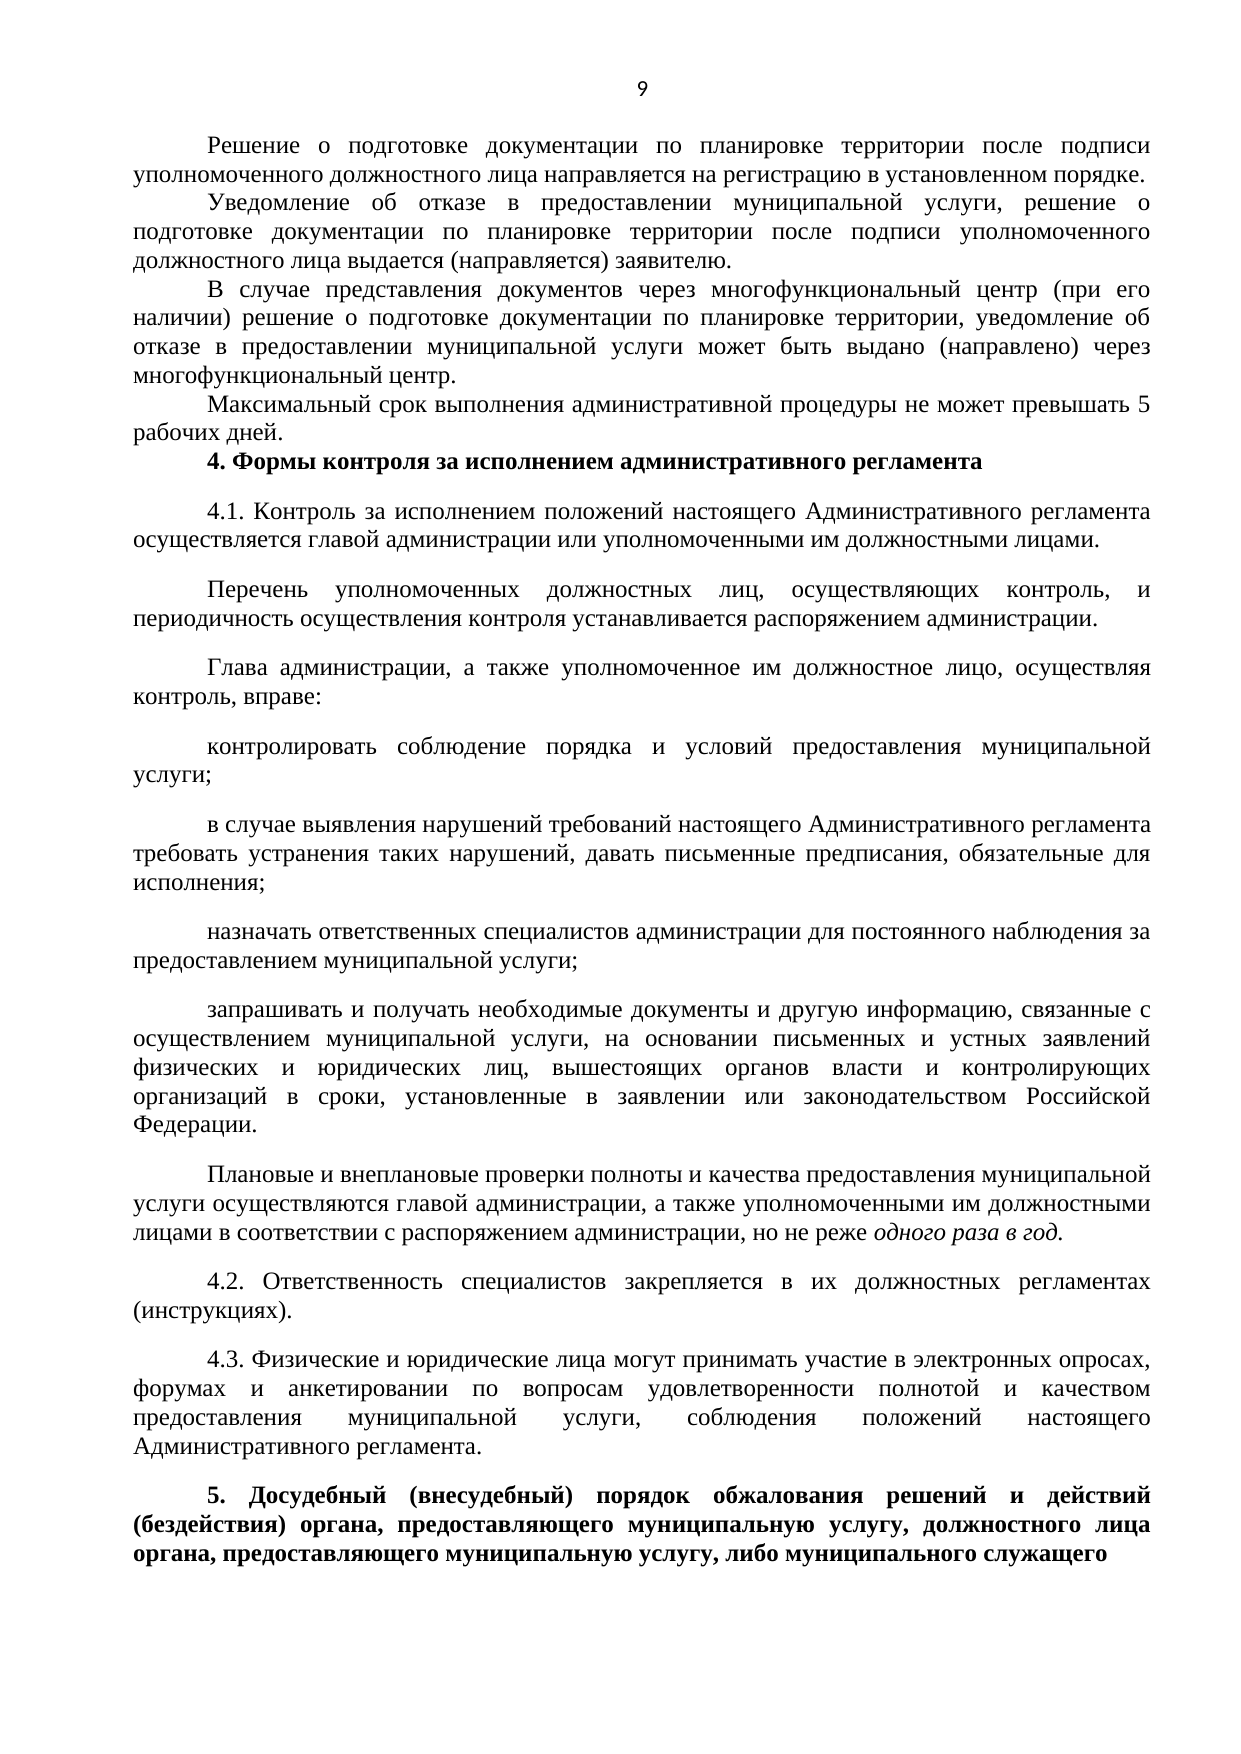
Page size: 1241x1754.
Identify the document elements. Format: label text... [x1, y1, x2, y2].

text в случае выявления нарушений требований настоящего Административного регламента требовать устранения таких нарушений, давать письменные предписания, обязательные для исполнения; [133, 809, 1152, 895]
text Максимальный срок выполнения административной процедуры не может превышать 5 рабочих дней. [133, 389, 1152, 446]
text Перечень уполномоченных должностных лиц, осуществляющих контроль, и периодичность осуществления контроля устанавливается распоряжением администрации. [133, 574, 1152, 632]
text Уведомление об отказе в предоставлении муниципальной услуги, решение о подготовке документации по планировке территории после подписи уполномоченного должностного лица выдается (направляется) заявителю. [133, 187, 1152, 274]
text Глава администрации, а также уполномоченное им должностное лицо, осуществляя контроль, вправе: [133, 652, 1152, 710]
text Решение о подготовке документации по планировке территории после подписи уполномоченного должностного лица направляется на регистрацию в установленном порядке. [133, 130, 1152, 187]
text 4.1. Контроль за исполнением положений настоящего Административного регламента осуществляется главой администрации или уполномоченными им должностными лицами. [133, 496, 1152, 553]
text 4. Формы контроля за исполнением административного регламента [133, 446, 1152, 475]
text назначать ответственных специалистов администрации для постоянного наблюдения за предоставлением муниципальной услуги; [133, 916, 1152, 974]
text 4.3. Физические и юридические лица могут принимать участие в электронных опросах, форумах и анкетировании по вопросам удовлетворенности полнотой и качеством предоставления муниципальной услуги, соблюдения положений настоящего Административного регламента. [133, 1344, 1152, 1459]
text контролировать соблюдение порядка и условий предоставления муниципальной услуги; [133, 731, 1152, 788]
text запрашивать и получать необходимые документы и другую информацию, связанные с осуществлением муниципальной услуги, на основании письменных и устных заявлений физических и юридических лиц, вышестоящих органов власти и контролирующих организаций в сроки, установленные в заявлении или законодательством Российской Федерации. [133, 994, 1152, 1138]
text 5. Досудебный (внесудебный) порядок обжалования решений и действий (бездействия) органа, предоставляющего муниципальную услугу, должностного лица органа, предоставляющего муниципальную услугу, либо муниципального служащего [133, 1480, 1152, 1567]
text В случае представления документов через многофункциональный центр (при его наличии) решение о подготовке документации по планировке территории, уведомление об отказе в предоставлении муниципальной услуги может быть выдано (направлено) через многофункциональный центр. [133, 274, 1152, 389]
text Плановые и внеплановые проверки полноты и качества предоставления муниципальной услуги осуществляются главой администрации, а также уполномоченными им должностными лицами в соответствии с распоряжением администрации, но не реже одного раза в год. [133, 1159, 1152, 1245]
text 4.2. Ответственность специалистов закрепляется в их должностных регламентах (инструкциях). [133, 1266, 1152, 1324]
